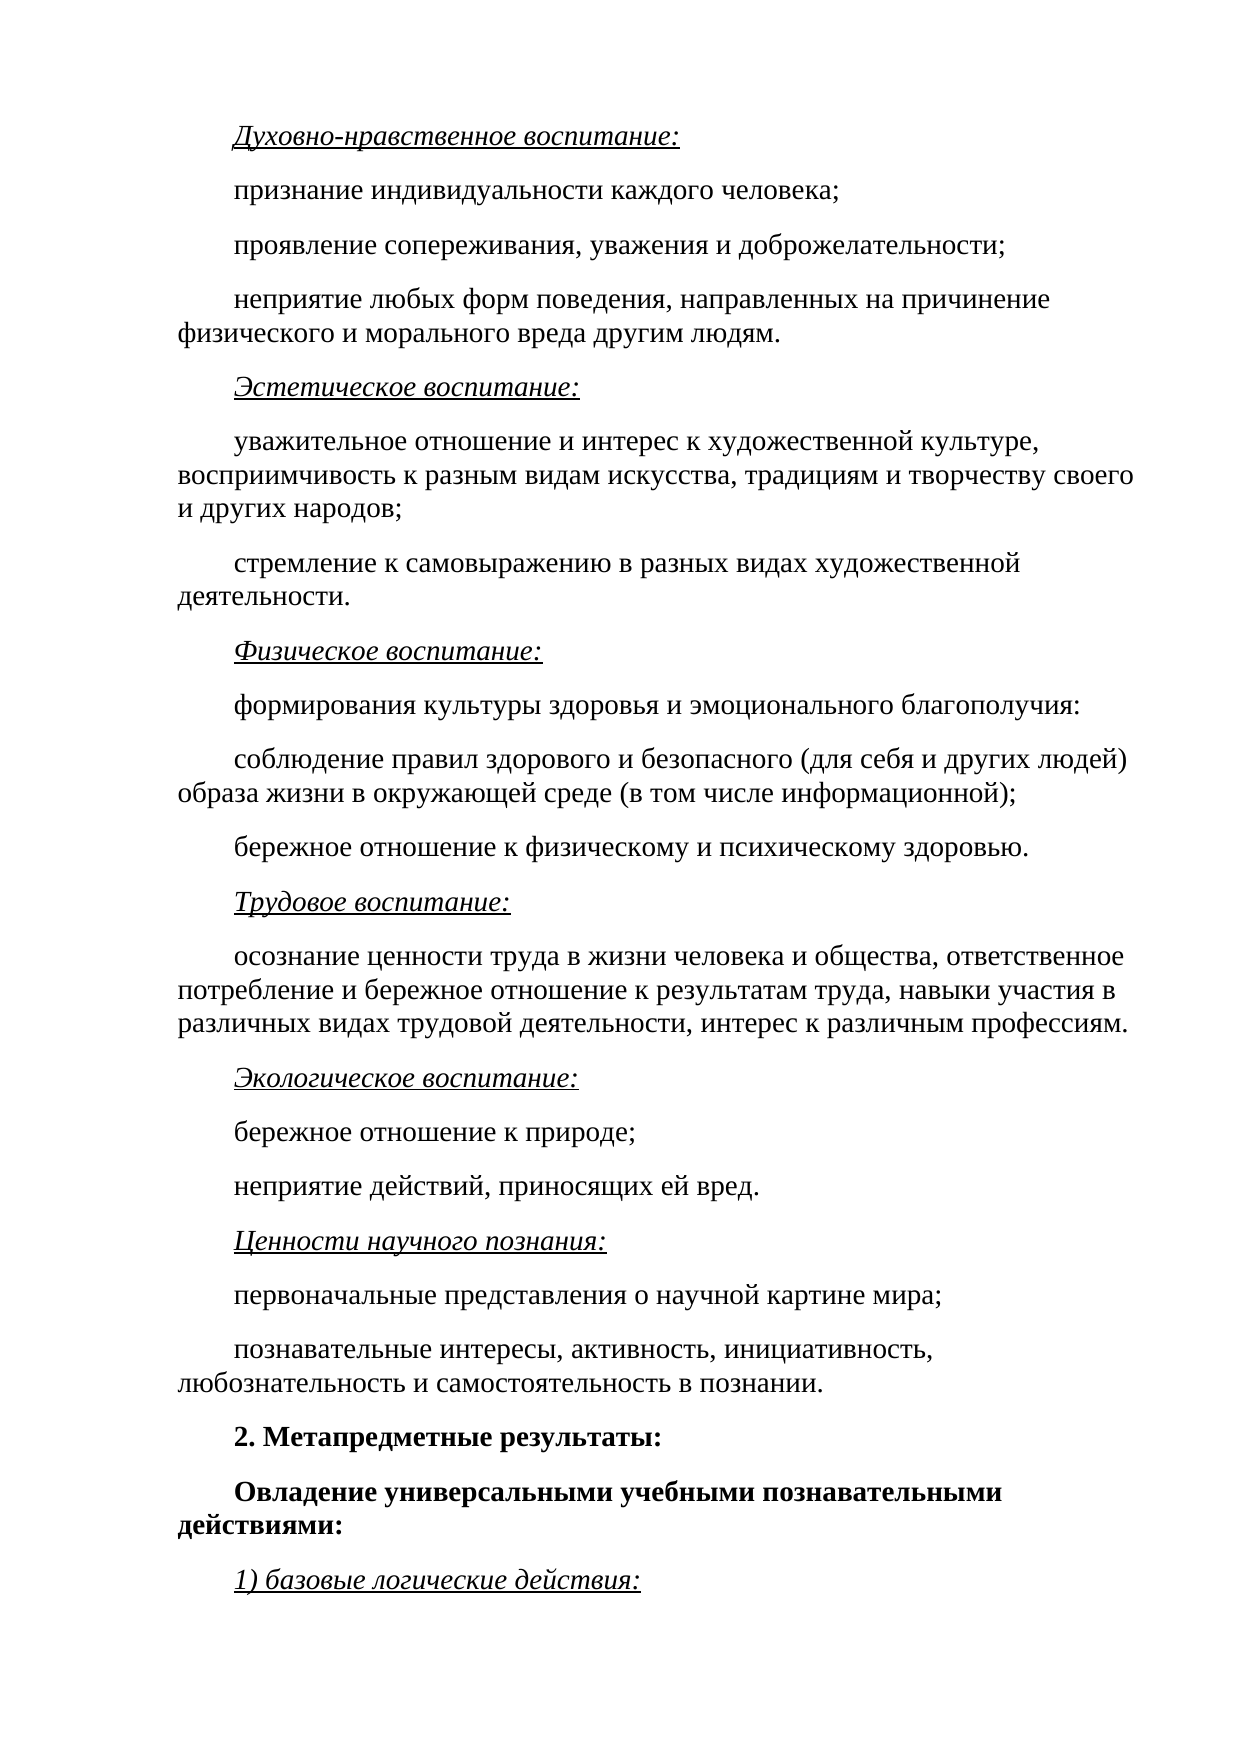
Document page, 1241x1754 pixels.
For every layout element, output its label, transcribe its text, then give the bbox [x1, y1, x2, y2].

text Экологическое воспитание: [177, 1060, 1152, 1093]
text формирования культуры здоровья и эмоционального благополучия: [177, 687, 1152, 721]
text познавательные интересы, активность, инициативность, любознательность и самостоятельность в познании. [177, 1332, 1152, 1399]
text Физическое воспитание: [177, 633, 1152, 666]
text Эстетическое воспитание: [177, 369, 1152, 403]
text Ценности научного познания: [177, 1223, 1152, 1256]
text признание индивидуальности каждого человека; [177, 172, 1152, 206]
text проявление сопереживания, уважения и доброжелательности; [177, 227, 1152, 260]
text Трудовое воспитание: [177, 884, 1152, 917]
text осознание ценности труда в жизни человека и общества, ответственное потребление и бережное отношение к результатам труда, навыки участия в различных видах трудовой деятельности, интерес к различным профессиям. [177, 938, 1152, 1039]
text Овладение универсальными учебными познавательными действиями: [177, 1474, 1152, 1541]
text бережное отношение к природе; [177, 1114, 1152, 1148]
text бережное отношение к физическому и психическому здоровью. [177, 829, 1152, 863]
text 2. Метапредметные результаты: [177, 1419, 1152, 1453]
text Духовно-нравственное воспитание: [177, 118, 1152, 152]
text первоначальные представления о научной картине мира; [177, 1277, 1152, 1311]
text уважительное отношение и интерес к художественной культуре, восприимчивость к разным видам искусства, традициям и творчеству своего и других народов; [177, 423, 1152, 524]
text неприятие любых форм поведения, направленных на причинение физического и морального вреда другим людям. [177, 281, 1152, 348]
text 1) базовые логические действия: [177, 1562, 1152, 1595]
text стремление к самовыражению в разных видах художественной деятельности. [177, 545, 1152, 612]
text неприятие действий, приносящих ей вред. [177, 1168, 1152, 1202]
text соблюдение правил здорового и безопасного (для себя и других людей) образа жизни в окружающей среде (в том числе информационной); [177, 742, 1152, 809]
